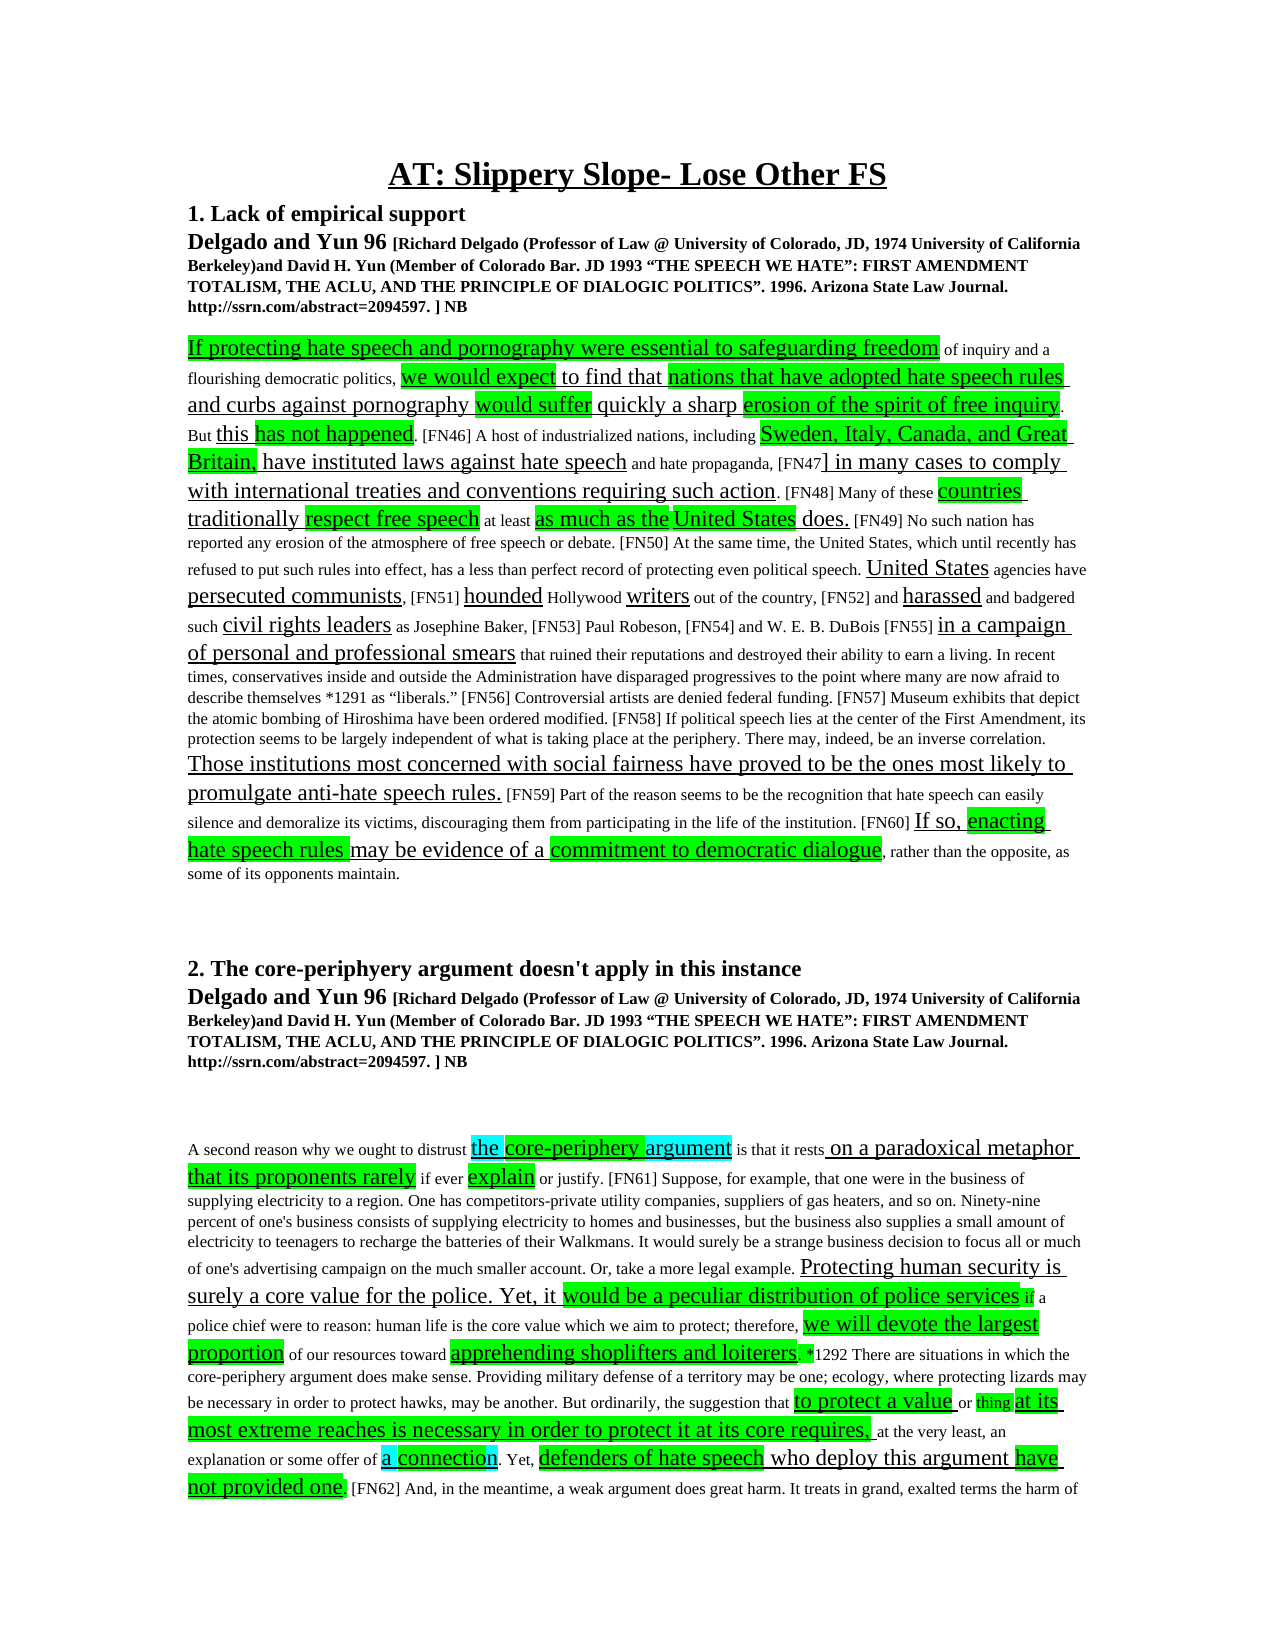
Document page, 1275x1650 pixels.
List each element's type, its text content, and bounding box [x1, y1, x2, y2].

subtitle AT: Slippery Slope- Lose Other FS [187, 154, 1087, 192]
text Delgado and Yun 96 [Richard Delgado (Professor of Law @ University of Colorado, JD, 1974 University of California Berkeley)and David H. Yun (Member of Colorado Bar. JD 1993 “THE SPEECH WE HATE”: FIRST AMENDMENT TOTALISM, THE ACLU, AND THE PRINCIPLE OF DIALOGIC POLITICS”. 1996. Arizona State Law Journal. http://ssrn.com/abstract=2094597. ] NB [187, 983, 1087, 1071]
subtitle 2. The core-periphyery argument doesn't apply in this instance [187, 954, 1087, 981]
subtitle 1. Lack of empirical support [187, 200, 1087, 226]
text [187, 1134, 1087, 1499]
text Delgado and Yun 96 [Richard Delgado (Professor of Law @ University of Colorado, JD, 1974 University of California Berkeley)and David H. Yun (Member of Colorado Bar. JD 1993 “THE SPEECH WE HATE”: FIRST AMENDMENT TOTALISM, THE ACLU, AND THE PRINCIPLE OF DIALOGIC POLITICS”. 1996. Arizona State Law Journal. http://ssrn.com/abstract=2094597. ] NB [187, 228, 1087, 316]
text If protecting hate speech and pornography were essential to safeguarding freedom of inquiry and a flourishing democratic politics, we would expect to find that nations that have adopted hate speech rules and curbs against pornography would suffer quickly a sharp erosion of the spirit of free inquiry. But this has not happened. [FN46] A host of industrialized nations, including Sweden, Italy, Canada, and Great Britain, have instituted laws against hate speech and hate propaganda, [FN47] in many cases to comply with international treaties and conventions requiring such action. [FN48] Many of these countries traditionally respect free speech at least as much as the United States does. [FN49] No such nation has reported any erosion of the atmosphere of free speech or debate. [FN50] At the same time, the United States, which until recently has refused to put such rules into effect, has a less than perfect record of protecting even political speech. United States agencies have persecuted communists, [FN51] hounded Hollywood writers out of the country, [FN52] and harassed and badgered such civil rights leaders as Josephine Baker, [FN53] Paul Robeson, [FN54] and W. E. B. DuBois [FN55] in a campaign of personal and professional smears that ruined their reputations and destroyed their ability to earn a living. In recent times, conservatives inside and outside the Administration have disparaged progressives to the point where many are now afraid to describe themselves *1291 as “liberals.” [FN56] Controversial artists are denied federal funding. [FN57] Museum exhibits that depict the atomic bombing of Hiroshima have been ordered modified. [FN58] If political speech lies at the center of the First Amendment, its protection seems to be largely independent of what is taking place at the periphery. There may, indeed, be an inverse correlation. Those institutions most concerned with social fairness have proved to be the ones most likely to promulgate anti-hate speech rules. [FN59] Part of the reason seems to be the recognition that hate speech can easily silence and demoralize its victims, discouraging them from participating in the life of the institution. [FN60] If so, enacting hate speech rules may be evidence of a commitment to democratic dialogue, rather than the opposite, as some of its opponents maintain. [187, 334, 1087, 883]
